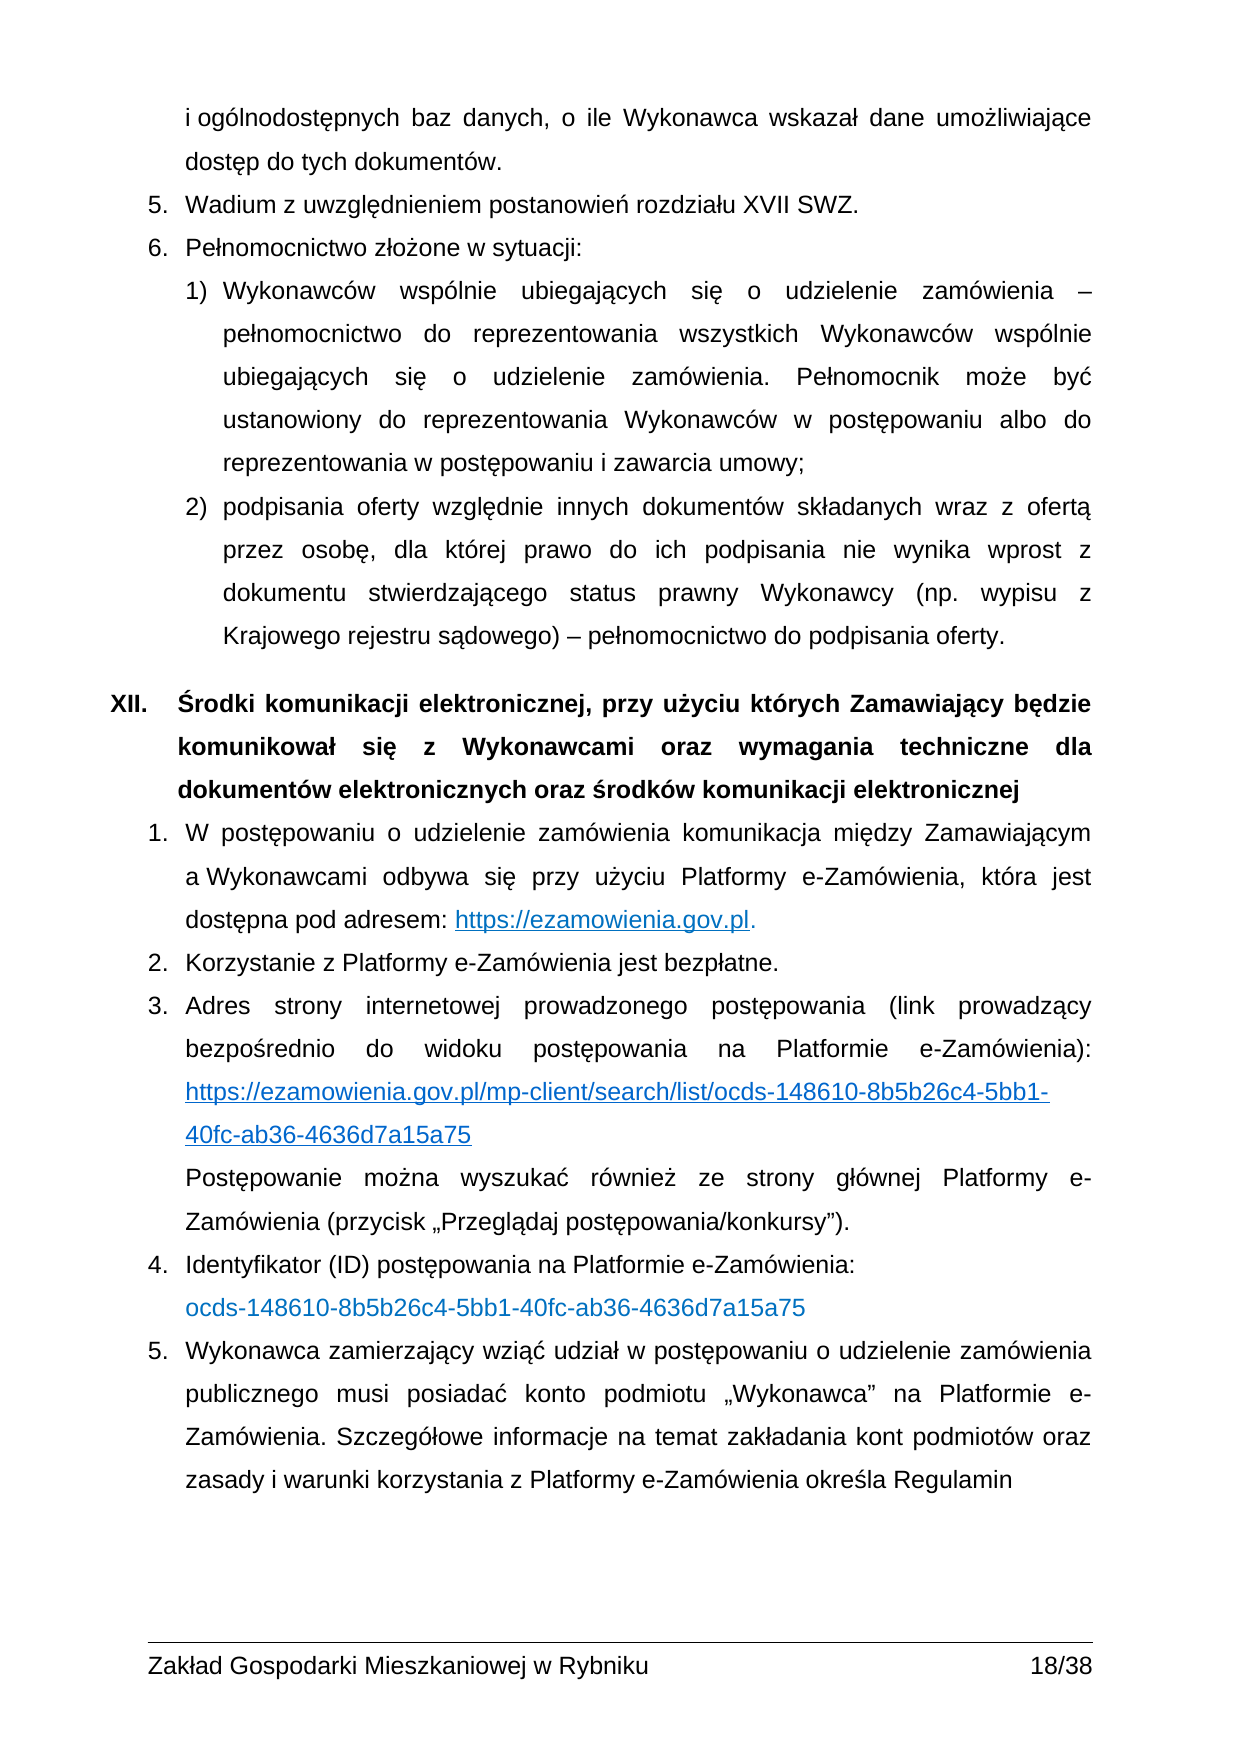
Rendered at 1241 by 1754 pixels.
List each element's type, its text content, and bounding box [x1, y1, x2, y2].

list Korzystanie z Platformy e-Zamówienia jest bezpłatne. [148, 948, 1093, 977]
list Wadium z uwzględnieniem postanowień rozdziału XVII SWZ. [148, 190, 1093, 218]
text ocds-148610-8b5b26c4-5bb1-40fc-ab36-4636d7a15a75 [185, 1293, 1093, 1322]
list Postępowanie można wyszukać również ze strony głównej Platformy e-Zamówienia (przycisk „Przeglądaj postępowania/konkursy”). [185, 1163, 1093, 1235]
list Wykonawców wspólnie ubiegających się o udzielenie zamówienia – pełnomocnictwo do reprezentowania wszystkich Wykonawców wspólnie ubiegających się o udzielenie zamówienia. Pełnomocnik może być ustanowiony do reprezentowania Wykonawców w postępowaniu albo do reprezentowania w postępowaniu i zawarcia umowy; [185, 276, 1093, 477]
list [148, 103, 1093, 175]
list podpisania oferty względnie innych dokumentów składanych wraz z ofertą przez osobę, dla której prawo do ich podpisania nie wynika wprost z dokumentu stwierdzającego status prawny Wykonawcy (np. wypisu z Krajowego rejestru sądowego) – pełnomocnictwo do podpisania oferty. [185, 492, 1093, 650]
list Adres strony internetowej prowadzonego postępowania (link prowadzący bezpośrednio do widoku postępowania na Platformie e-Zamówienia): https://ezamowienia.gov.pl/mp-client/search/list/ocds-148610-8b5b26c4-5bb1-40fc-ab36-4636d7a15a75 [148, 991, 1093, 1149]
list Identyfikator (ID) postępowania na Platformie e-Zamówienia: [148, 1250, 1093, 1278]
list W postępowaniu o udzielenie zamówienia komunikacja między Zamawiającym a Wykonawcami odbywa się przy użyciu Platformy e-Zamówienia, która jest dostępna pod adresem: https://ezamowienia.gov.pl. [148, 818, 1093, 933]
list Pełnomocnictwo złożone w sytuacji: [148, 233, 1093, 262]
subtitle Środki komunikacji elektronicznej, przy użyciu których Zamawiający będzie komunikował się z Wykonawcami oraz wymagania techniczne dla dokumentów elektronicznych oraz środków komunikacji elektronicznej [148, 689, 1093, 804]
list Wykonawca zamierzający wziąć udział w postępowaniu o udzielenie zamówienia publicznego musi posiadać konto podmiotu „Wykonawca” na Platformie e-Zamówienia. Szczegółowe informacje na temat zakładania kont podmiotów oraz zasady i warunki korzystania z Platformy e-Zamówienia określa Regulamin [148, 1336, 1093, 1494]
